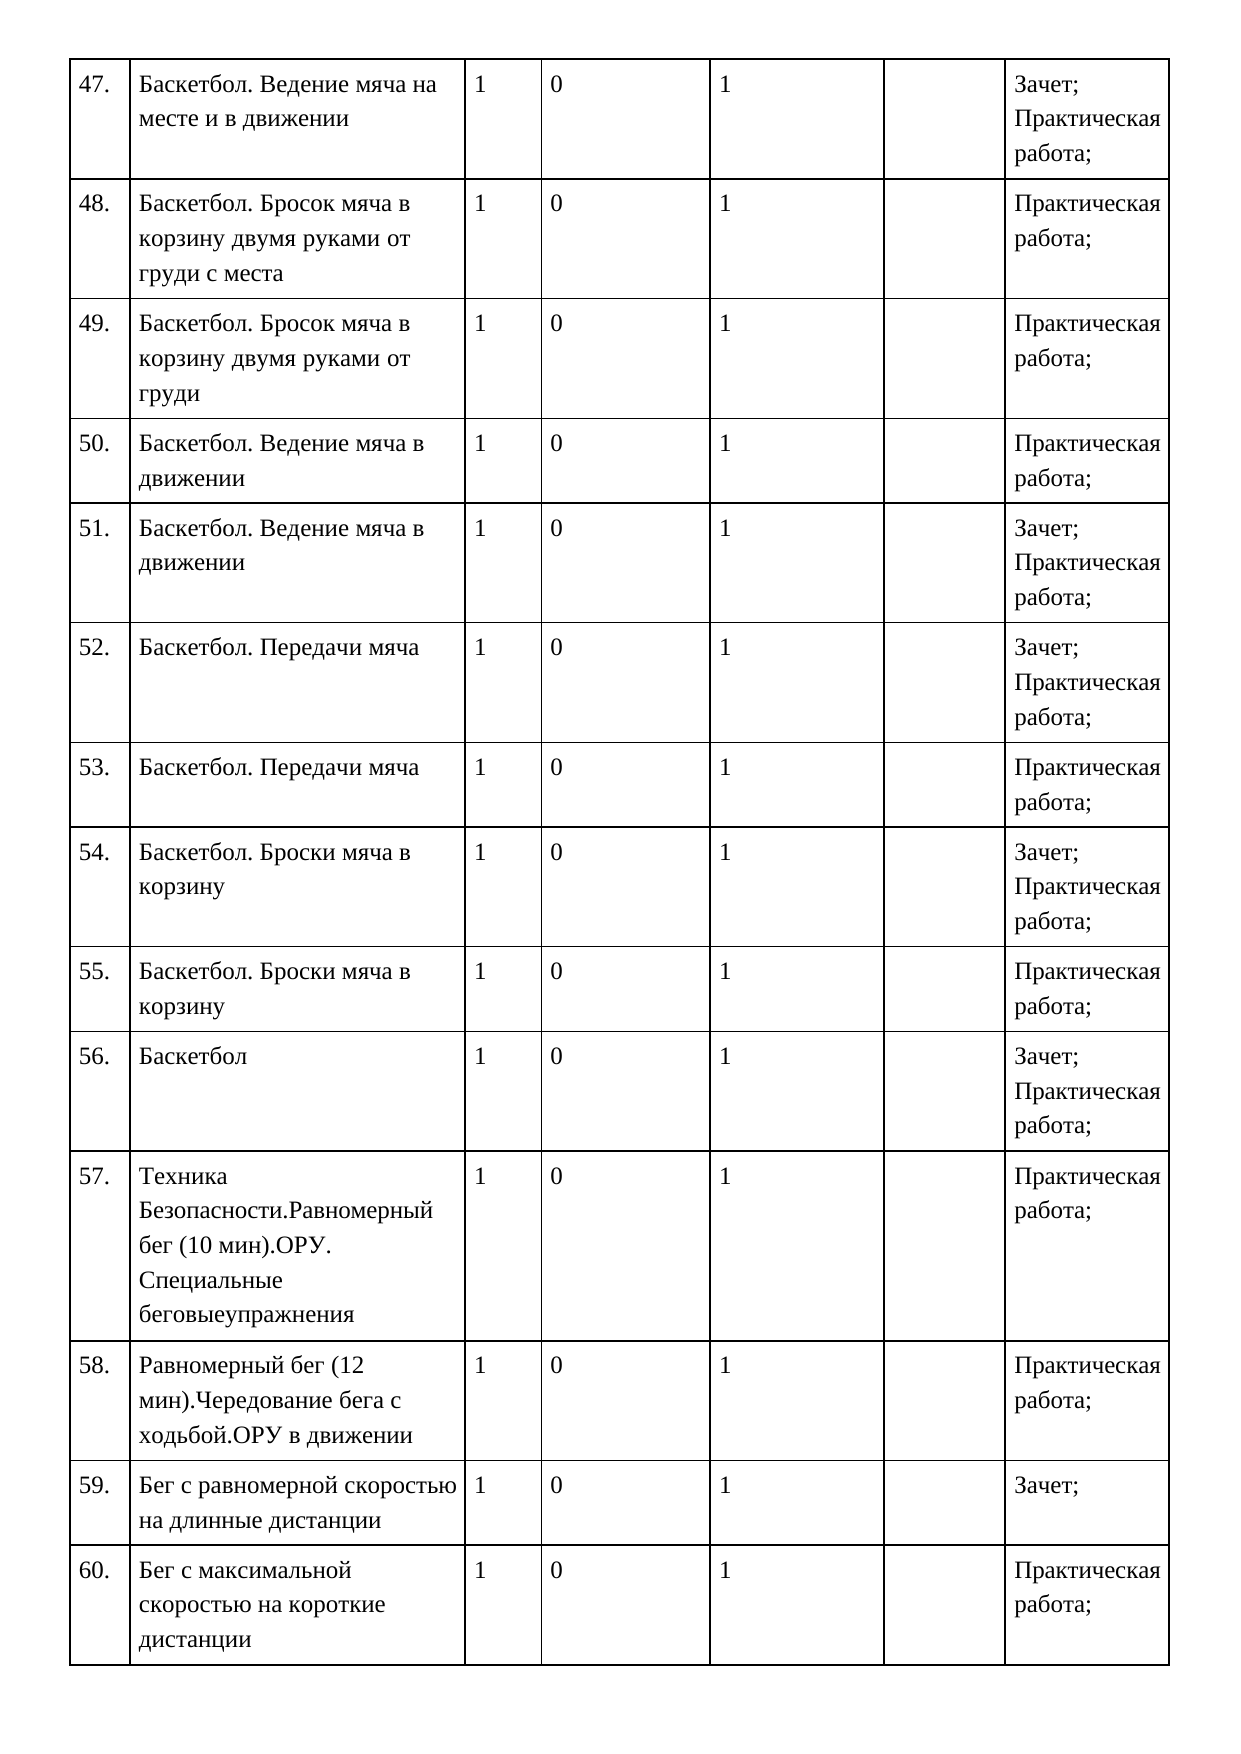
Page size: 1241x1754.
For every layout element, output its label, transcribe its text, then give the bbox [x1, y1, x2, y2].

table_cell [885, 1032, 1004, 1150]
table_cell Баскетбол. Броски мяча в корзину [131, 947, 464, 1031]
table_cell 0 [542, 623, 709, 741]
table_cell 1 [711, 828, 883, 946]
table_cell 0 [542, 1546, 709, 1664]
table_cell Баскетбол. Передачи мяча [131, 743, 464, 826]
table_cell Практическая работа; [1006, 1152, 1168, 1340]
table_cell Баскетбол. Передачи мяча [131, 623, 464, 741]
table_cell 1 [711, 743, 883, 826]
table_cell 52. [71, 623, 129, 741]
table_cell [885, 299, 1004, 417]
table_cell Зачет; Практическая работа; [1006, 828, 1168, 946]
table_header 1 [466, 60, 541, 178]
table_header Зачет; Практическая работа; [1006, 60, 1168, 178]
table_cell 0 [542, 180, 709, 298]
table_cell [885, 947, 1004, 1031]
table_cell Практическая работа; [1006, 1546, 1168, 1664]
table_cell Практическая работа; [1006, 743, 1168, 826]
table_cell 51. [71, 504, 129, 622]
table_cell Практическая работа; [1006, 947, 1168, 1031]
table_cell Практическая работа; [1006, 419, 1168, 502]
table_cell 59. [71, 1461, 129, 1544]
table_cell 55. [71, 947, 129, 1031]
table_cell 58. [71, 1342, 129, 1459]
table_cell 1 [466, 1032, 541, 1150]
table_cell 1 [466, 743, 541, 826]
table_cell 0 [542, 419, 709, 502]
table_cell 1 [711, 299, 883, 417]
table_cell 1 [711, 504, 883, 622]
table_cell Баскетбол. Бросок мяча в корзину двумя руками от груди с места [131, 180, 464, 298]
table_header Баскетбол. Ведение мяча на месте и в движении [131, 60, 464, 178]
table_cell 60. [71, 1546, 129, 1664]
table_cell Практическая работа; [1006, 180, 1168, 298]
table_cell 0 [542, 1461, 709, 1544]
table_cell Равномерный бег (12 мин).Чередование бега с ходьбой.ОРУ в движении [131, 1342, 464, 1459]
table_cell [885, 743, 1004, 826]
table_cell Зачет; Практическая работа; [1006, 1032, 1168, 1150]
table_cell [885, 180, 1004, 298]
table_cell 1 [711, 1032, 883, 1150]
table_cell 1 [466, 419, 541, 502]
table_header 1 [711, 60, 883, 178]
table_cell 1 [711, 1342, 883, 1459]
table_cell 49. [71, 299, 129, 417]
table_cell 1 [711, 1461, 883, 1544]
table_cell 50. [71, 419, 129, 502]
table_cell 1 [466, 947, 541, 1031]
table_cell Зачет; [1006, 1461, 1168, 1544]
table_cell 0 [542, 947, 709, 1031]
table_cell 48. [71, 180, 129, 298]
table_cell Бег с равномерной скоростью на длинные дистанции [131, 1461, 464, 1544]
table_cell 56. [71, 1032, 129, 1150]
table_cell 1 [466, 180, 541, 298]
table_cell 0 [542, 1032, 709, 1150]
table_cell 1 [466, 299, 541, 417]
table_cell 0 [542, 1342, 709, 1459]
table_cell Зачет; Практическая работа; [1006, 504, 1168, 622]
table_cell [885, 1342, 1004, 1459]
table_header 0 [542, 60, 709, 178]
table_cell [885, 504, 1004, 622]
table_cell [885, 828, 1004, 946]
table_cell 54. [71, 828, 129, 946]
table_cell Баскетбол. Броски мяча в корзину [131, 828, 464, 946]
table_cell 1 [711, 180, 883, 298]
table_cell 0 [542, 828, 709, 946]
table_cell Практическая работа; [1006, 1342, 1168, 1459]
table_cell 1 [466, 828, 541, 946]
table_cell [885, 1461, 1004, 1544]
table_cell [885, 1546, 1004, 1664]
table_cell 1 [466, 1461, 541, 1544]
table_cell 57. [71, 1152, 129, 1340]
table_cell 0 [542, 743, 709, 826]
table_cell Зачет; Практическая работа; [1006, 623, 1168, 741]
table_cell Практическая работа; [1006, 299, 1168, 417]
table_cell [885, 623, 1004, 741]
table_cell 1 [711, 1546, 883, 1664]
table_cell Техника Безопасности.Равномерный бег (10 мин).ОРУ. Специальные беговыеупражнения [131, 1152, 464, 1340]
table_cell 53. [71, 743, 129, 826]
table_cell 1 [711, 623, 883, 741]
table_cell Баскетбол. Ведение мяча в движении [131, 504, 464, 622]
table_cell 1 [466, 1342, 541, 1459]
table_cell 0 [542, 504, 709, 622]
table_cell 0 [542, 1152, 709, 1340]
table_cell 1 [466, 1152, 541, 1340]
table_cell 1 [466, 504, 541, 622]
table_cell 1 [711, 947, 883, 1031]
table_cell [885, 419, 1004, 502]
table_cell Баскетбол. Ведение мяча в движении [131, 419, 464, 502]
table_cell 0 [542, 299, 709, 417]
table_cell 1 [711, 1152, 883, 1340]
table_cell Баскетбол. Бросок мяча в корзину двумя руками от груди [131, 299, 464, 417]
table_header [885, 60, 1004, 178]
table_cell 1 [466, 1546, 541, 1664]
table_cell Бег с максимальной скоростью на короткие дистанции [131, 1546, 464, 1664]
table_cell Баскетбол [131, 1032, 464, 1150]
table_header 47. [71, 60, 129, 178]
table_cell 1 [466, 623, 541, 741]
table_cell [885, 1152, 1004, 1340]
table_cell 1 [711, 419, 883, 502]
